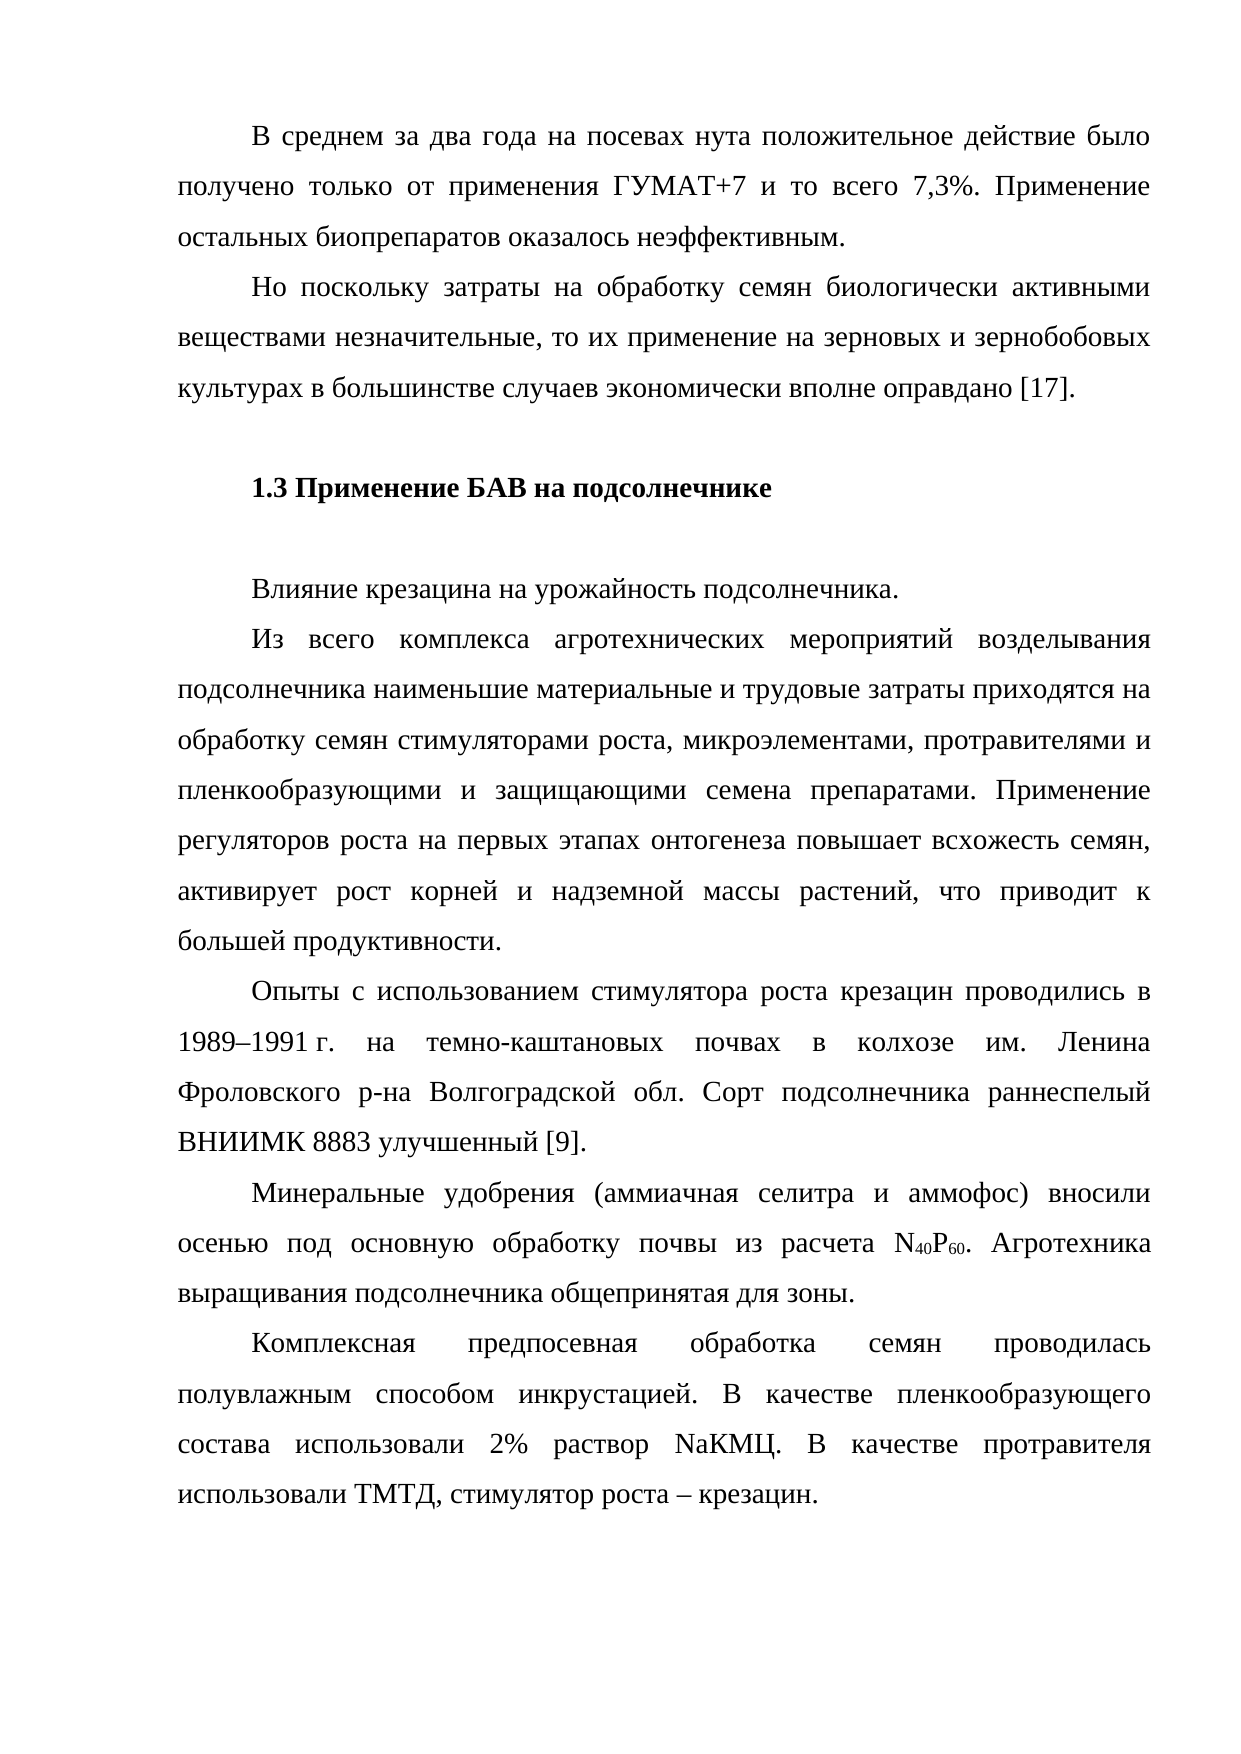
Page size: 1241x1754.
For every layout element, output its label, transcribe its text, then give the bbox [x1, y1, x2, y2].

text Опыты с использованием стимулятора роста крезацин проводились в 1989–1991 г. на темно-каштановых почвах в колхозе им. Ленина Фроловского р-на Волгоградской обл. Сорт подсолнечника раннеспелый ВНИИМК 8883 улучшенный [9]. [177, 973, 1152, 1158]
text Но поскольку затраты на обработку семян биологически активными веществами незначительные, то их применение на зерновых и зернобобовых культурах в большинстве случаев экономически вполне оправдано [17]. [177, 269, 1152, 403]
text Влияние крезацина на урожайность подсолнечника. [177, 571, 1152, 604]
subtitle 1.3 Применение БАВ на подсолнечнике [177, 470, 1152, 504]
text В среднем за два года на посевах нута положительное действие было получено только от применения ГУМАТ+7 и то всего 7,3%. Применение остальных биопрепаратов оказалось неэффективным. [177, 118, 1152, 252]
text Минеральные удобрения (аммиачная селитра и аммофос) вносили осенью под основную обработку почвы из расчета N40P60. Агротехника выращивания подсолнечника общепринятая для зоны. [177, 1175, 1152, 1309]
text Комплексная предпосевная обработка семян проводилась полувлажным способом инкрустацией. В качестве пленкообразующего состава использовали 2% раствор NaКМЦ. В качестве протравителя использовали ТМТД, стимулятор роста – крезацин. [177, 1326, 1152, 1510]
text Из всего комплекса агротехнических мероприятий возделывания подсолнечника наименьшие материальные и трудовые затраты приходятся на обработку семян стимуляторами роста, микроэлементами, протравителями и пленкообразующими и защищающими семена препаратами. Применение регуляторов роста на первых этапах онтогенеза повышает всхожесть семян, активирует рост корней и надземной массы растений, что приводит к большей продуктивности. [177, 621, 1152, 957]
